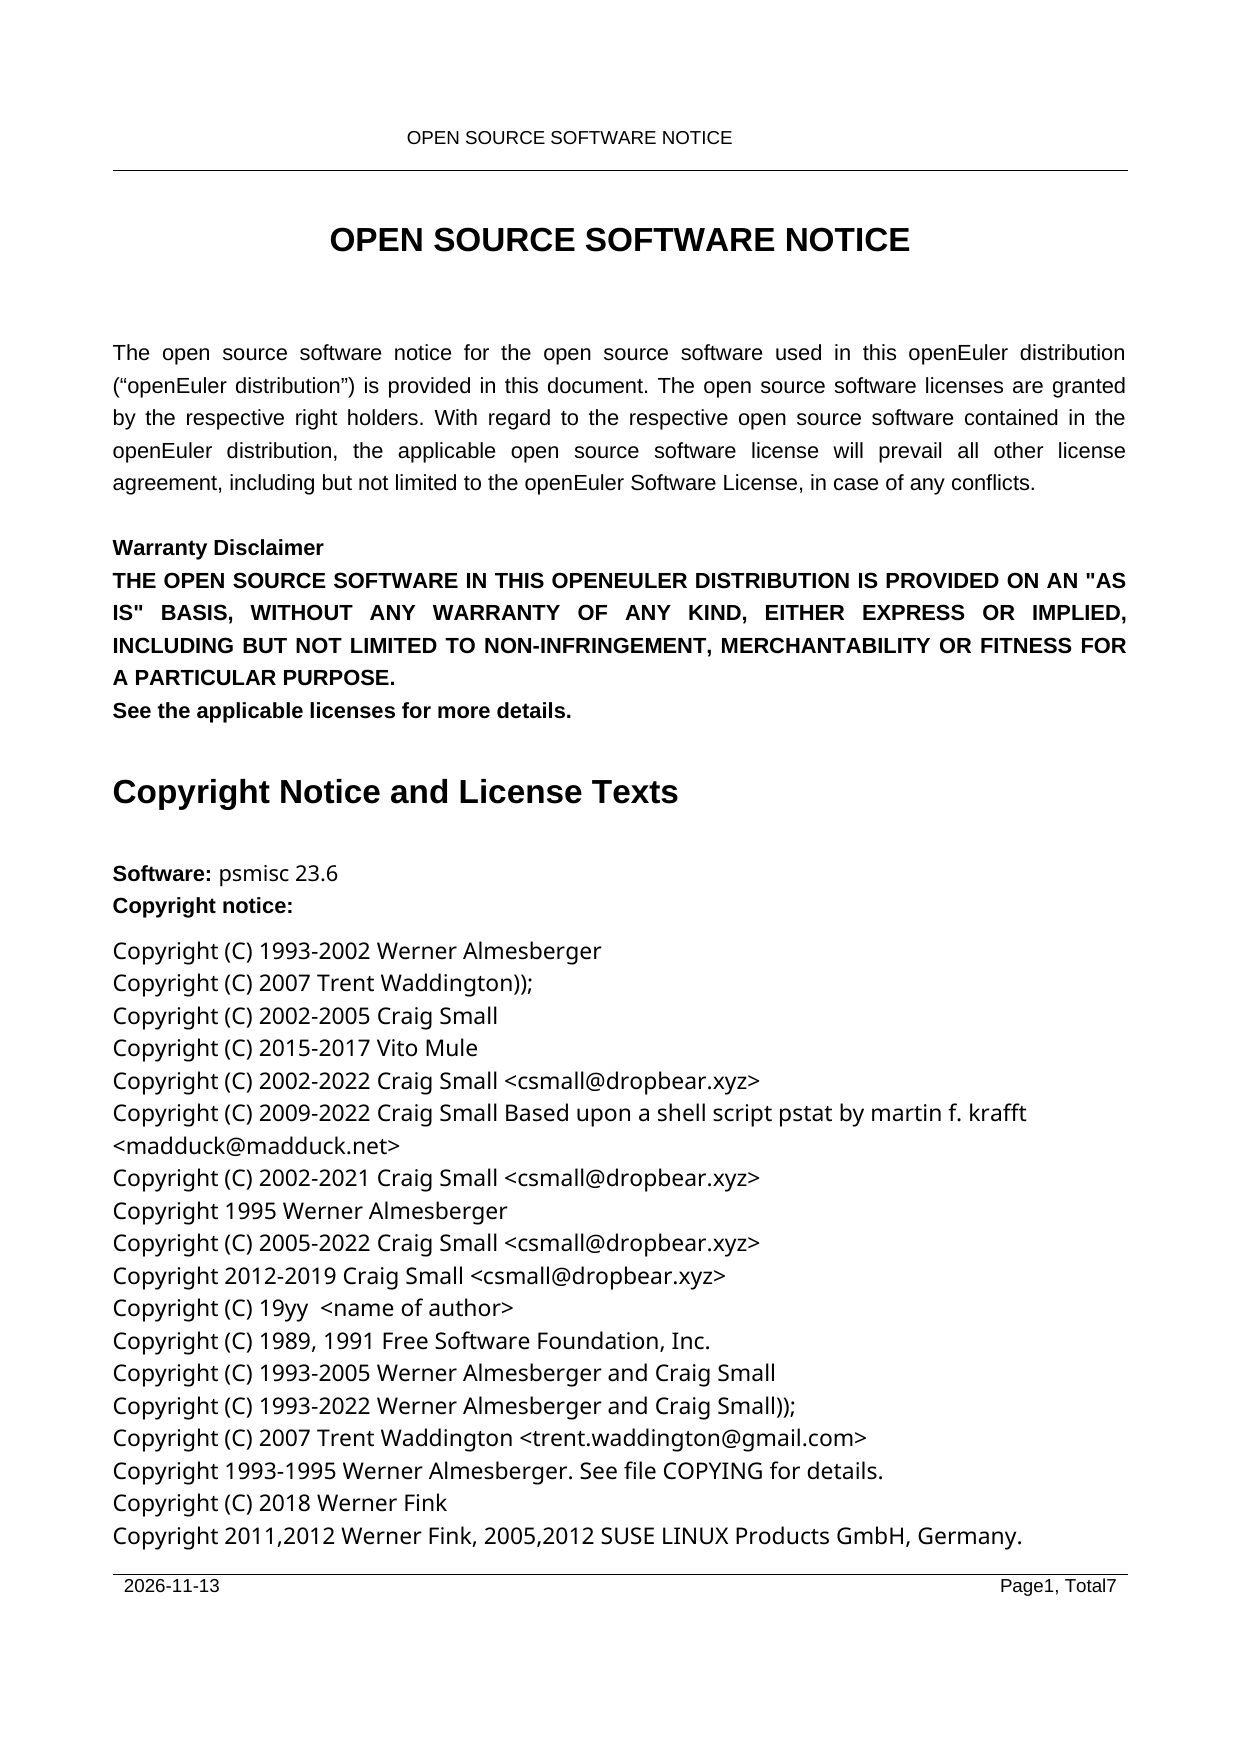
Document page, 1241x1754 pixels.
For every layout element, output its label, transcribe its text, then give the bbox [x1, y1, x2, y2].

text Copyright notice: [112, 889, 1128, 921]
text Copyright Notice and License Texts [112, 759, 1128, 824]
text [112, 934, 1128, 1551]
text THE OPEN SOURCE SOFTWARE IN THIS OPENEULER DISTRIBUTION IS PROVIDED ON AN "AS IS" BASIS, WITHOUT ANY WARRANTY OF ANY KIND, EITHER EXPRESS OR IMPLIED, INCLUDING BUT NOT LIMITED TO NON-INFRINGEMENT, MERCHANTABILITY OR FITNESS FOR A PARTICULAR PURPOSE. See the applicable licenses for more details. [112, 564, 1128, 726]
text OPEN SOURCE SOFTWARE NOTICE [112, 206, 1128, 271]
text Warranty Disclaimer [112, 531, 1128, 564]
text The open source software notice for the open source software used in this openEuler distribution (“openEuler distribution”) is provided in this document. The open source software licenses are granted by the respective right holders. With regard to the respective open source software contained in the openEuler distribution, the applicable open source software license will prevail all other license agreement, including but not limited to the openEuler Software License, in case of any conflicts. [112, 336, 1128, 499]
title Software: psmisc 23.6 [112, 856, 1128, 889]
